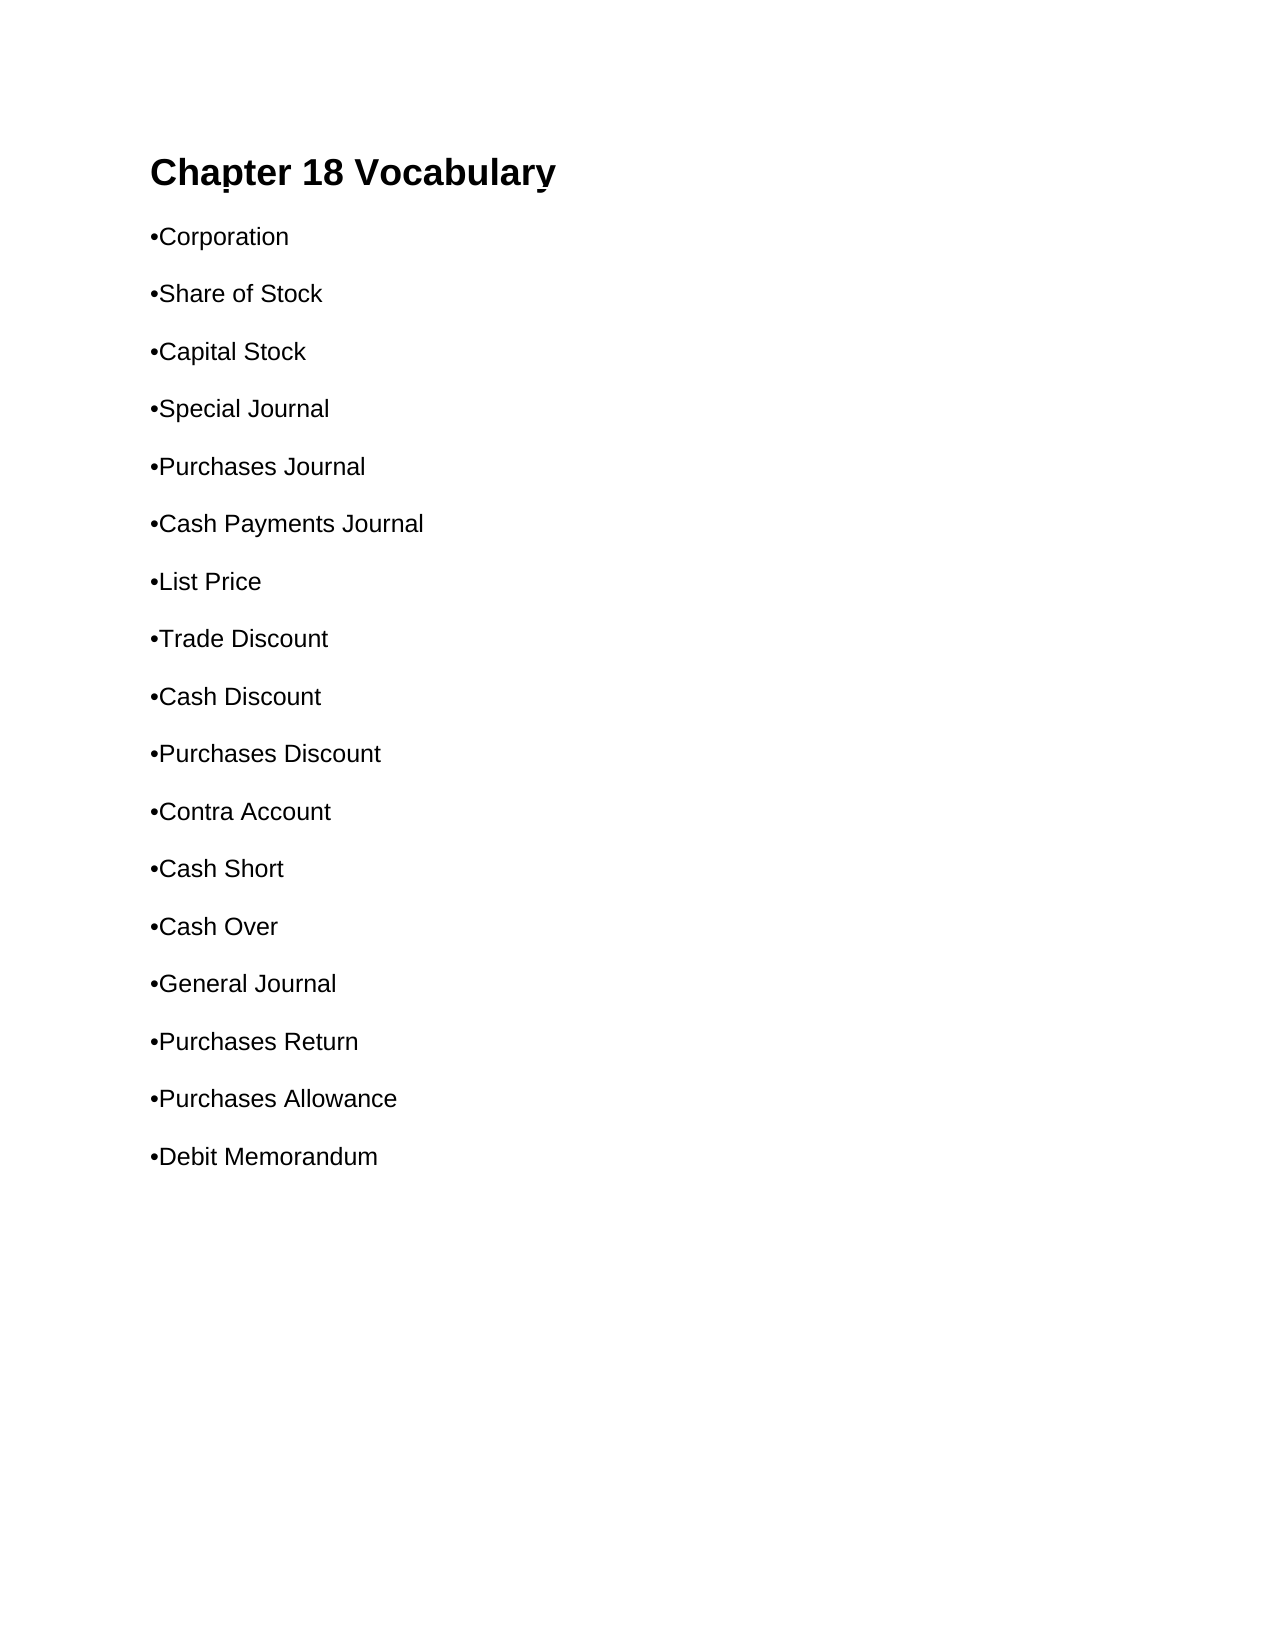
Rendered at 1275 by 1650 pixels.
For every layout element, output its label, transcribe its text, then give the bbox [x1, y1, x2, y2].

list Corporation [150, 222, 1125, 251]
list Cash Payments Journal [150, 509, 1125, 538]
list Cash Discount [150, 682, 1125, 711]
text Chapter 18 Vocabulary [150, 150, 1125, 193]
list Cash Short [150, 854, 1125, 883]
list Trade Discount [150, 624, 1125, 653]
list Purchases Return [150, 1027, 1125, 1056]
list List Price [150, 567, 1125, 596]
list Special Journal [150, 394, 1125, 423]
list Capital Stock [150, 337, 1125, 366]
list Debit Memorandum [150, 1142, 1125, 1171]
list Share of Stock [150, 279, 1125, 308]
list Purchases Allowance [150, 1084, 1125, 1113]
list Contra Account [150, 797, 1125, 826]
list General Journal [150, 969, 1125, 998]
list Cash Over [150, 912, 1125, 941]
list Purchases Journal [150, 452, 1125, 481]
list Purchases Discount [150, 739, 1125, 768]
